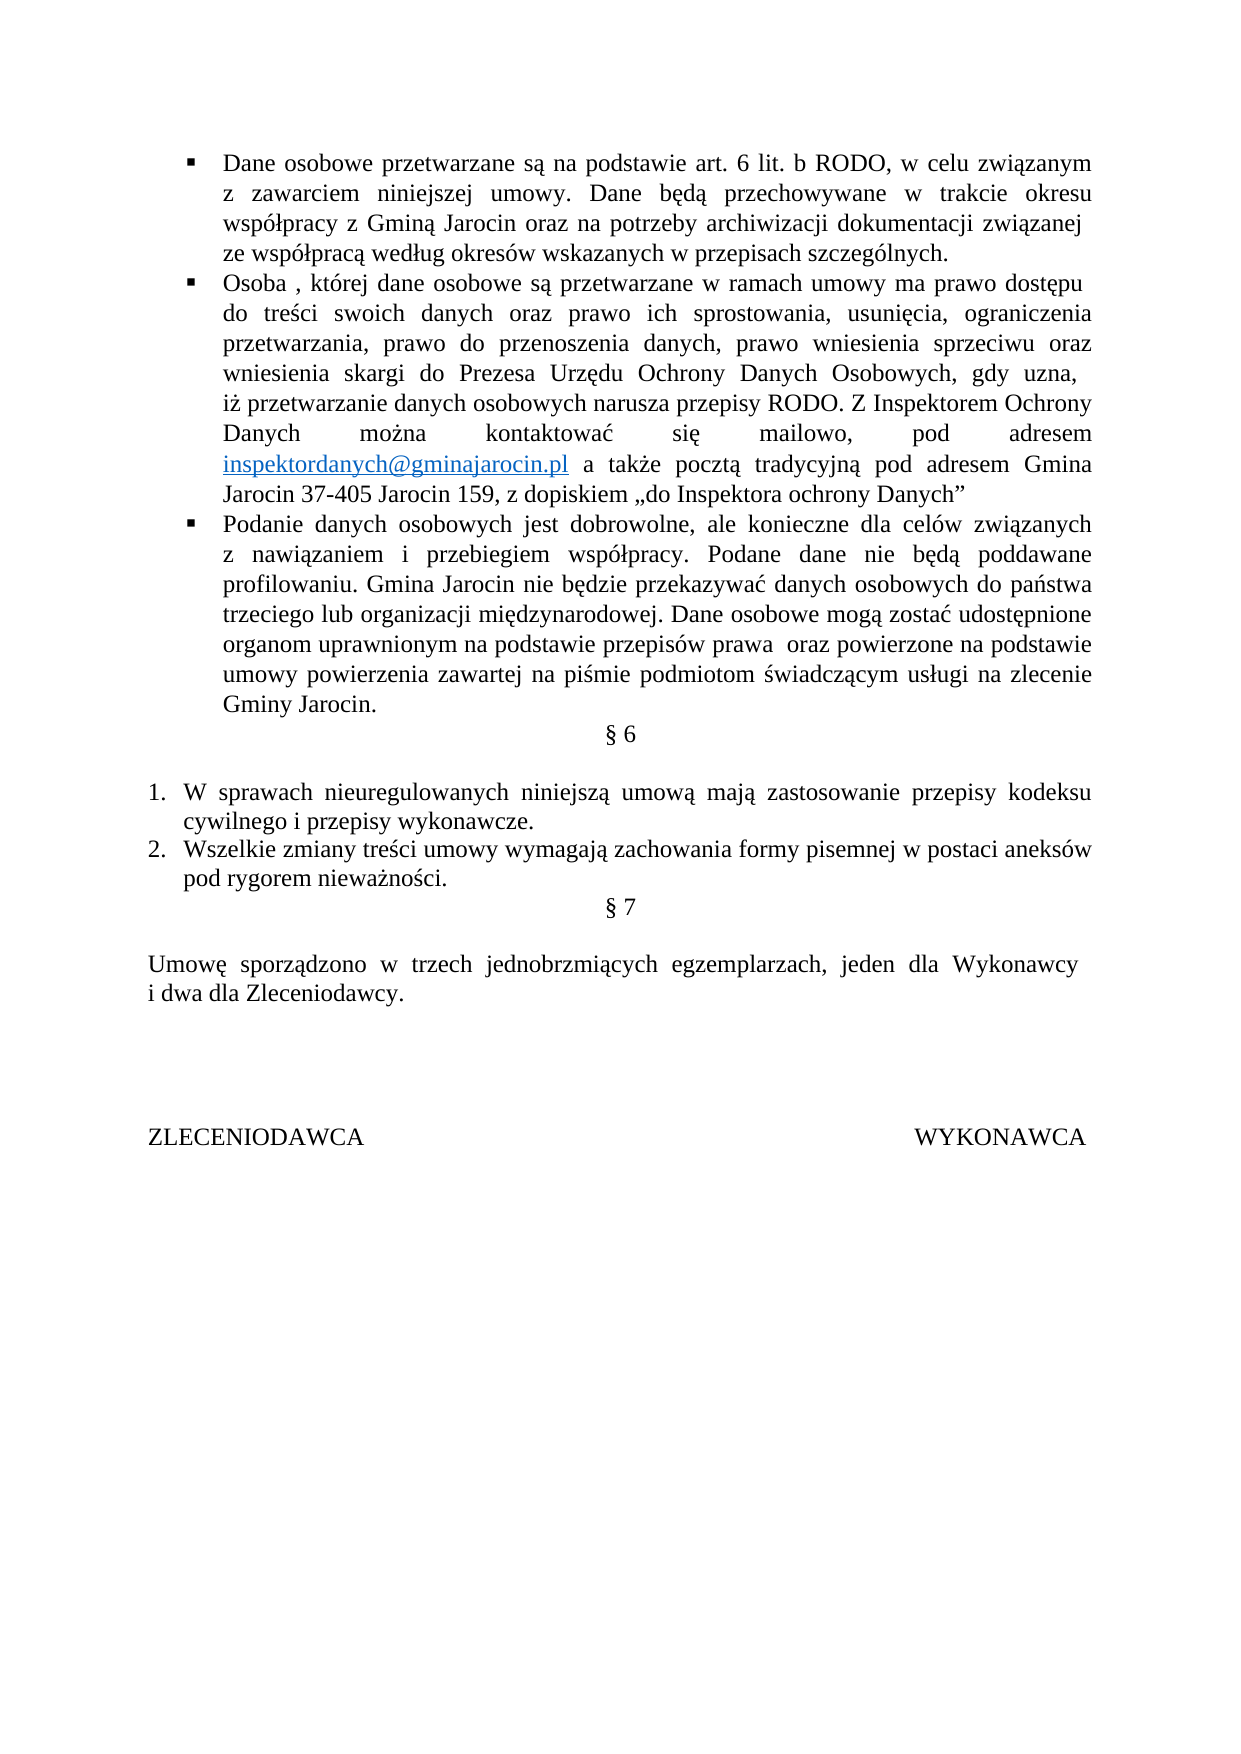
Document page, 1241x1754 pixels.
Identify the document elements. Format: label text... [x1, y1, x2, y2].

text § 6 [148, 719, 1093, 748]
text § 7 [148, 892, 1093, 921]
list Wszelkie zmiany treści umowy wymagają zachowania formy pisemnej w postaci aneksów pod rygorem nieważności. [148, 834, 1093, 892]
list Osoba , której dane osobowe są przetwarzane w ramach umowy ma prawo dostępu do treści swoich danych oraz prawo ich sprostowania, usunięcia, ograniczenia przetwarzania, prawo do przenoszenia danych, prawo wniesienia sprzeciwu oraz wniesienia skargi do Prezesa Urzędu Ochrony Danych Osobowych, gdy uzna, iż przetwarzanie danych osobowych narusza przepisy RODO. Z Inspektorem Ochrony Danych można kontaktować się mailowo, pod adresem inspektordanych@gminajarocin.pl a także pocztą tradycyjną pod adresem Gmina Jarocin 37-405 Jarocin 159, z dopiskiem „do Inspektora ochrony Danych” [185, 268, 1093, 507]
text Umowę sporządzono w trzech jednobrzmiących egzemplarzach, jeden dla Wykonawcy i dwa dla Zleceniodawcy. [148, 949, 1093, 1007]
text ZLECENIODAWCA WYKONAWCA [148, 1122, 1093, 1151]
list Dane osobowe przetwarzane są na podstawie art. 6 lit. b RODO, w celu związanym z zawarciem niniejszej umowy. Dane będą przechowywane w trakcie okresu współpracy z Gminą Jarocin oraz na potrzeby archiwizacji dokumentacji związanej ze współpracą według okresów wskazanych w przepisach szczególnych. [185, 148, 1093, 267]
list W sprawach nieuregulowanych niniejszą umową mają zastosowanie przepisy kodeksu cywilnego i przepisy wykonawcze. [148, 777, 1093, 834]
list Podanie danych osobowych jest dobrowolne, ale konieczne dla celów związanych z nawiązaniem i przebiegiem współpracy. Podane dane nie będą poddawane profilowaniu. Gmina Jarocin nie będzie przekazywać danych osobowych do państwa trzeciego lub organizacji międzynarodowej. Dane osobowe mogą zostać udostępnione organom uprawnionym na podstawie przepisów prawa oraz powierzone na podstawie umowy powierzenia zawartej na piśmie podmiotom świadczącym usługi na zlecenie Gminy Jarocin. [185, 509, 1093, 718]
